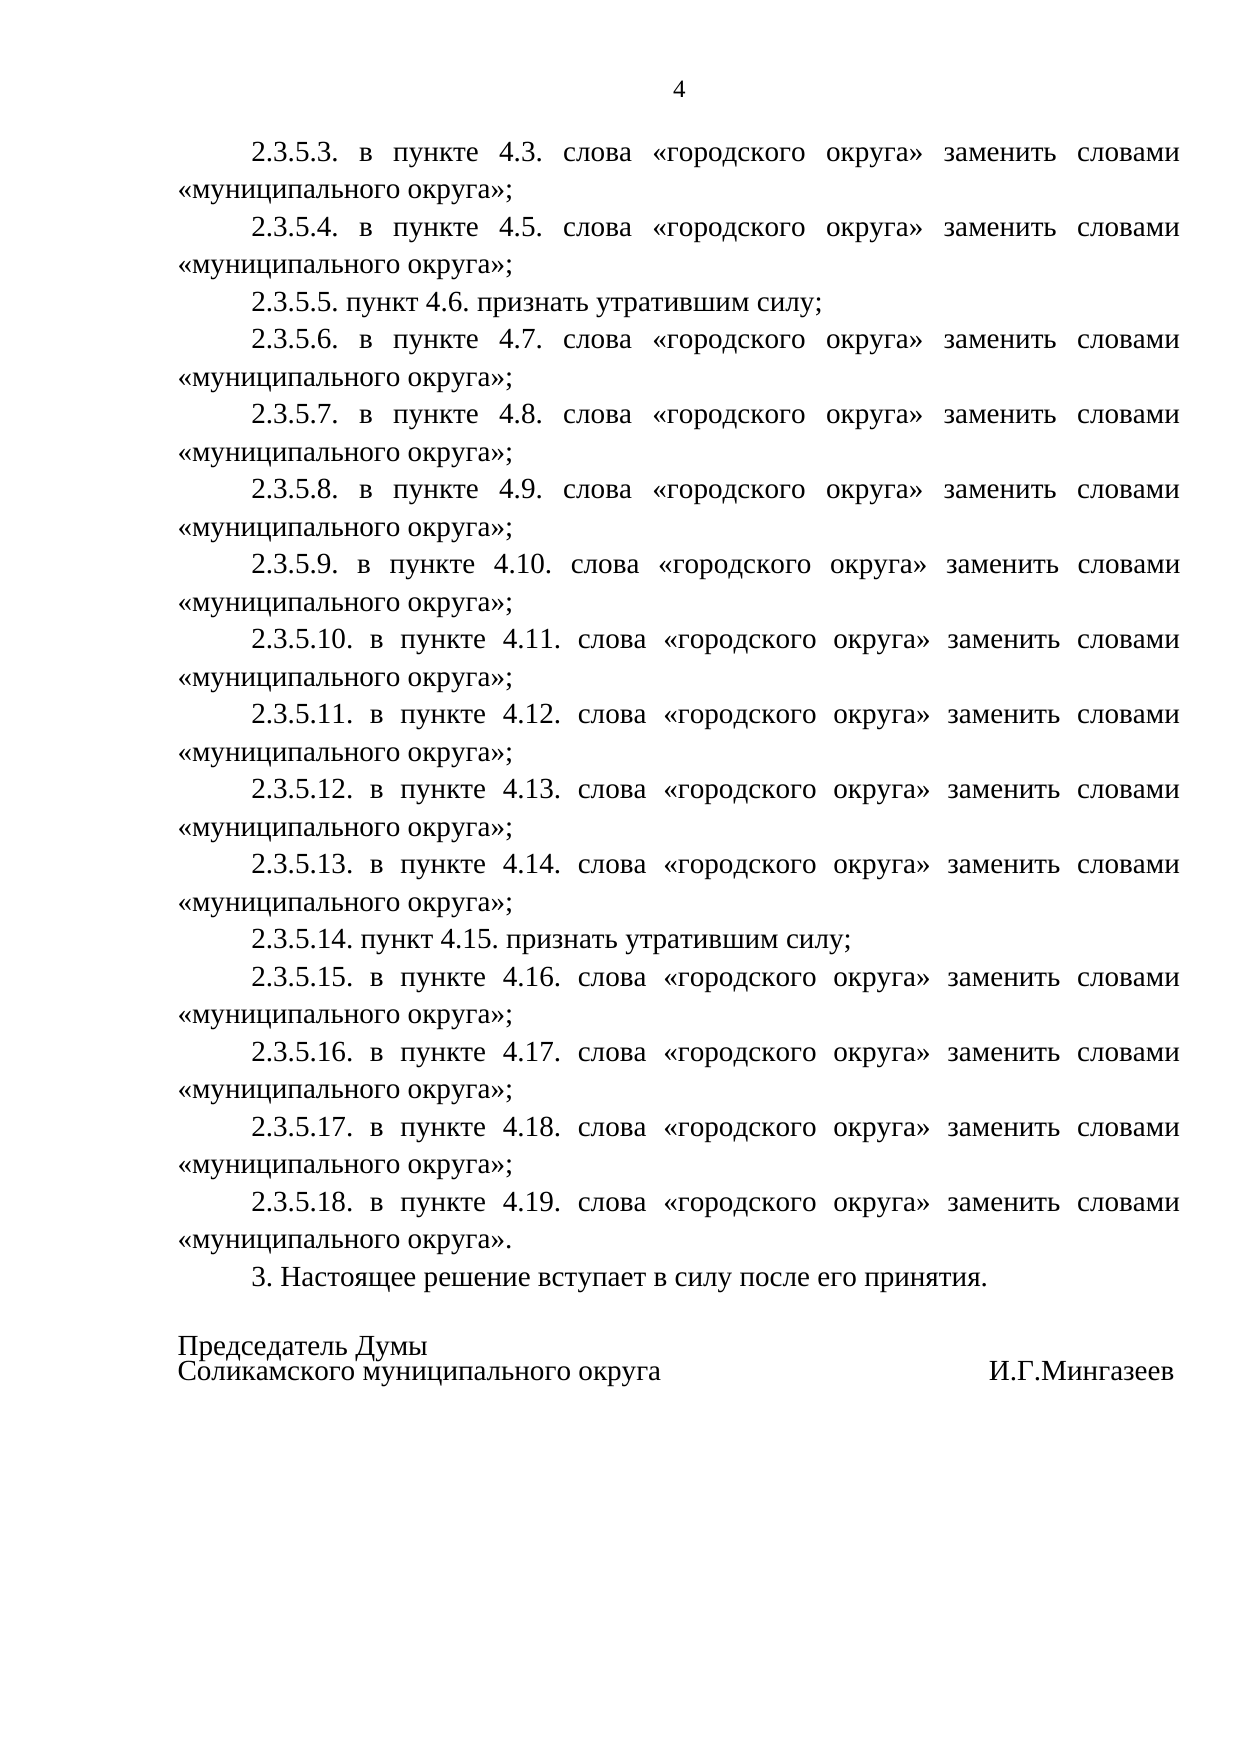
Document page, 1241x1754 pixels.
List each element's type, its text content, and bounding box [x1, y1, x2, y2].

text 2.3.5.7. в пункте 4.8. слова «городского округа» заменить словами «муниципального округа»; [177, 394, 1181, 469]
text 3. Настоящее решение вступает в силу после его принятия. [177, 1256, 1181, 1294]
text 2.3.5.15. в пункте 4.16. слова «городского округа» заменить словами «муниципального округа»; [177, 956, 1181, 1031]
text Соликамского муниципального округа И.Г.Мингазеев [177, 1361, 1181, 1386]
text Председатель Думы [177, 1336, 362, 1361]
text 2.3.5.11. в пункте 4.12. слова «городского округа» заменить словами «муниципального округа»; [177, 694, 1181, 769]
text 2.3.5.18. в пункте 4.19. слова «городского округа» заменить словами «муниципального округа». [177, 1181, 1181, 1256]
text 2.3.5.17. в пункте 4.18. слова «городского округа» заменить словами «муниципального округа»; [177, 1106, 1181, 1181]
text 2.3.5.5. пункт 4.6. признать утратившим силу; [177, 281, 1181, 319]
text 2.3.5.4. в пункте 4.5. слова «городского округа» заменить словами «муниципального округа»; [177, 206, 1181, 281]
text 2.3.5.14. пункт 4.15. признать утратившим силу; [177, 919, 1181, 956]
text Председатель Думы [372, 1336, 1181, 1361]
text 2.3.5.10. в пункте 4.11. слова «городского округа» заменить словами «муниципального округа»; [177, 619, 1181, 694]
text 2.3.5.12. в пункте 4.13. слова «городского округа» заменить словами «муниципального округа»; [177, 769, 1181, 844]
text 2.3.5.6. в пункте 4.7. слова «городского округа» заменить словами «муниципального округа»; [177, 319, 1181, 394]
text 2.3.5.13. в пункте 4.14. слова «городского округа» заменить словами «муниципального округа»; [177, 844, 1181, 919]
text 2.3.5.16. в пункте 4.17. слова «городского округа» заменить словами «муниципального округа»; [177, 1031, 1181, 1106]
text 2.3.5.9. в пункте 4.10. слова «городского округа» заменить словами «муниципального округа»; [177, 544, 1181, 619]
text 2.3.5.3. в пункте 4.3. слова «городского округа» заменить словами «муниципального округа»; [177, 131, 1181, 206]
text 2.3.5.8. в пункте 4.9. слова «городского округа» заменить словами «муниципального округа»; [177, 469, 1181, 544]
